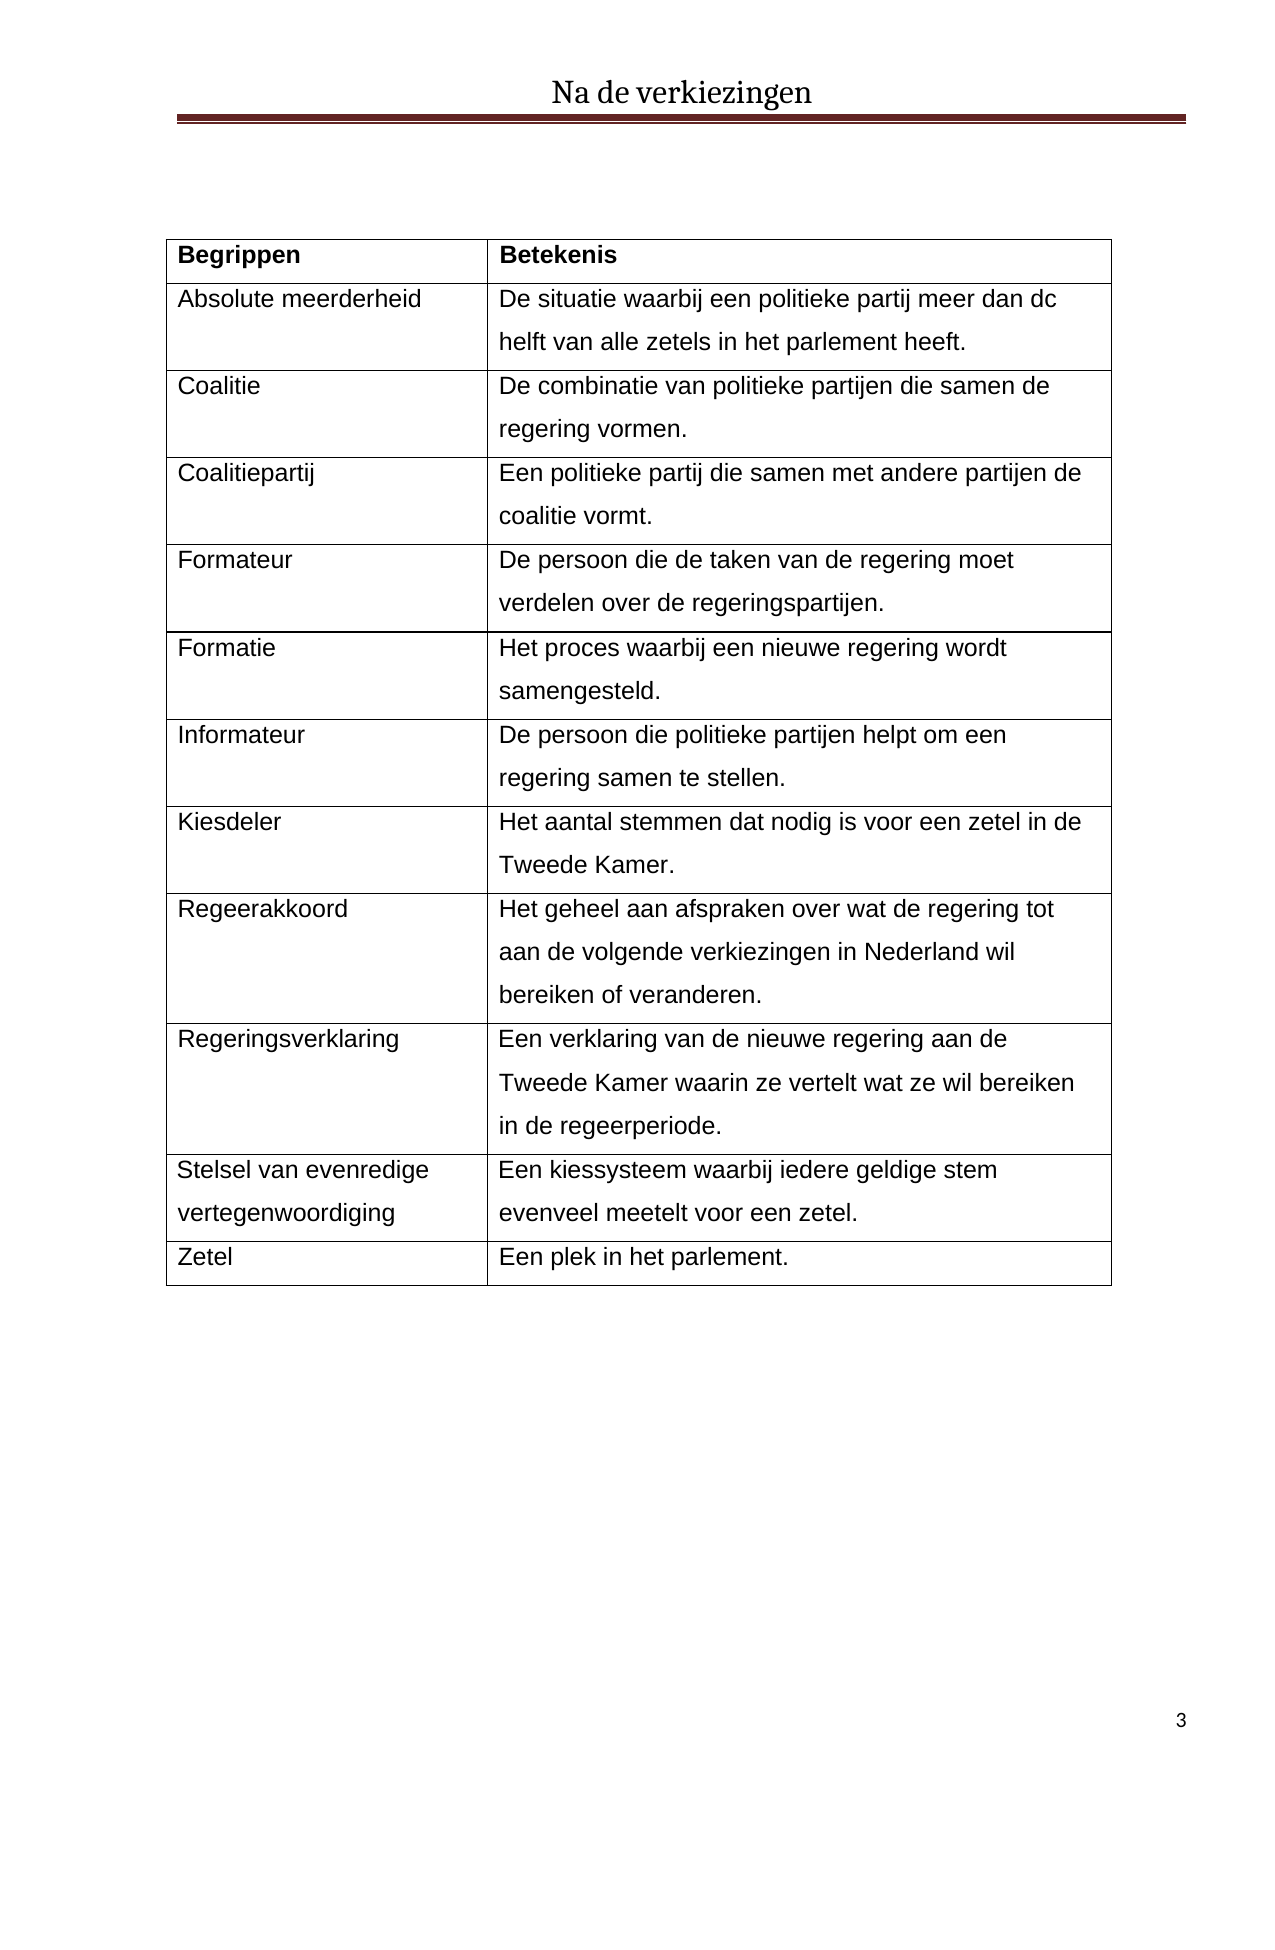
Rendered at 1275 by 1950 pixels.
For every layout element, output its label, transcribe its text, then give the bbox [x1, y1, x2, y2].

table_cell De combinatie van politieke partijen die samen de regering vormen. [488, 371, 1111, 457]
table_cell Het proces waarbij een nieuwe regering wordt samengesteld. [488, 633, 1111, 719]
table_cell Informateur [167, 720, 487, 806]
table_cell Stelsel van evenredige vertegenwoordiging [167, 1155, 487, 1241]
table_cell Zetel [167, 1242, 487, 1285]
table_cell Kiesdeler [167, 807, 487, 893]
table_cell Het aantal stemmen dat nodig is voor een zetel in de Tweede Kamer. [488, 807, 1111, 893]
table_cell Formatie [167, 633, 487, 719]
table_cell Coalitiepartij [167, 458, 487, 544]
table_cell Het geheel aan afspraken over wat de regering tot aan de volgende verkiezingen in Nederland wil bereiken of veranderen. [488, 894, 1111, 1023]
table_cell Een plek in het parlement. [488, 1242, 1111, 1285]
table_cell Een verklaring van de nieuwe regering aan de Tweede Kamer waarin ze vertelt wat ze wil bereiken in de regeerperiode. [488, 1024, 1111, 1154]
table_cell Een politieke partij die samen met andere partijen de coalitie vormt. [488, 458, 1111, 544]
table_cell Regeerakkoord [167, 894, 487, 1023]
table_cell Regeringsverklaring [167, 1024, 487, 1154]
table_cell Absolute meerderheid [167, 284, 487, 370]
table_cell De situatie waarbij een politieke partij meer dan dc helft van alle zetels in het parlement heeft. [488, 284, 1111, 370]
table_cell Coalitie [167, 371, 487, 457]
table_cell Formateur [167, 545, 487, 631]
table_cell De persoon die politieke partijen helpt om een regering samen te stellen. [488, 720, 1111, 806]
table_cell De persoon die de taken van de regering moet verdelen over de regeringspartijen. [488, 545, 1111, 631]
table_header Betekenis [488, 240, 1111, 283]
table_cell Een kiessysteem waarbij iedere geldige stem evenveel meetelt voor een zetel. [488, 1155, 1111, 1241]
table_header Begrippen [167, 240, 487, 283]
